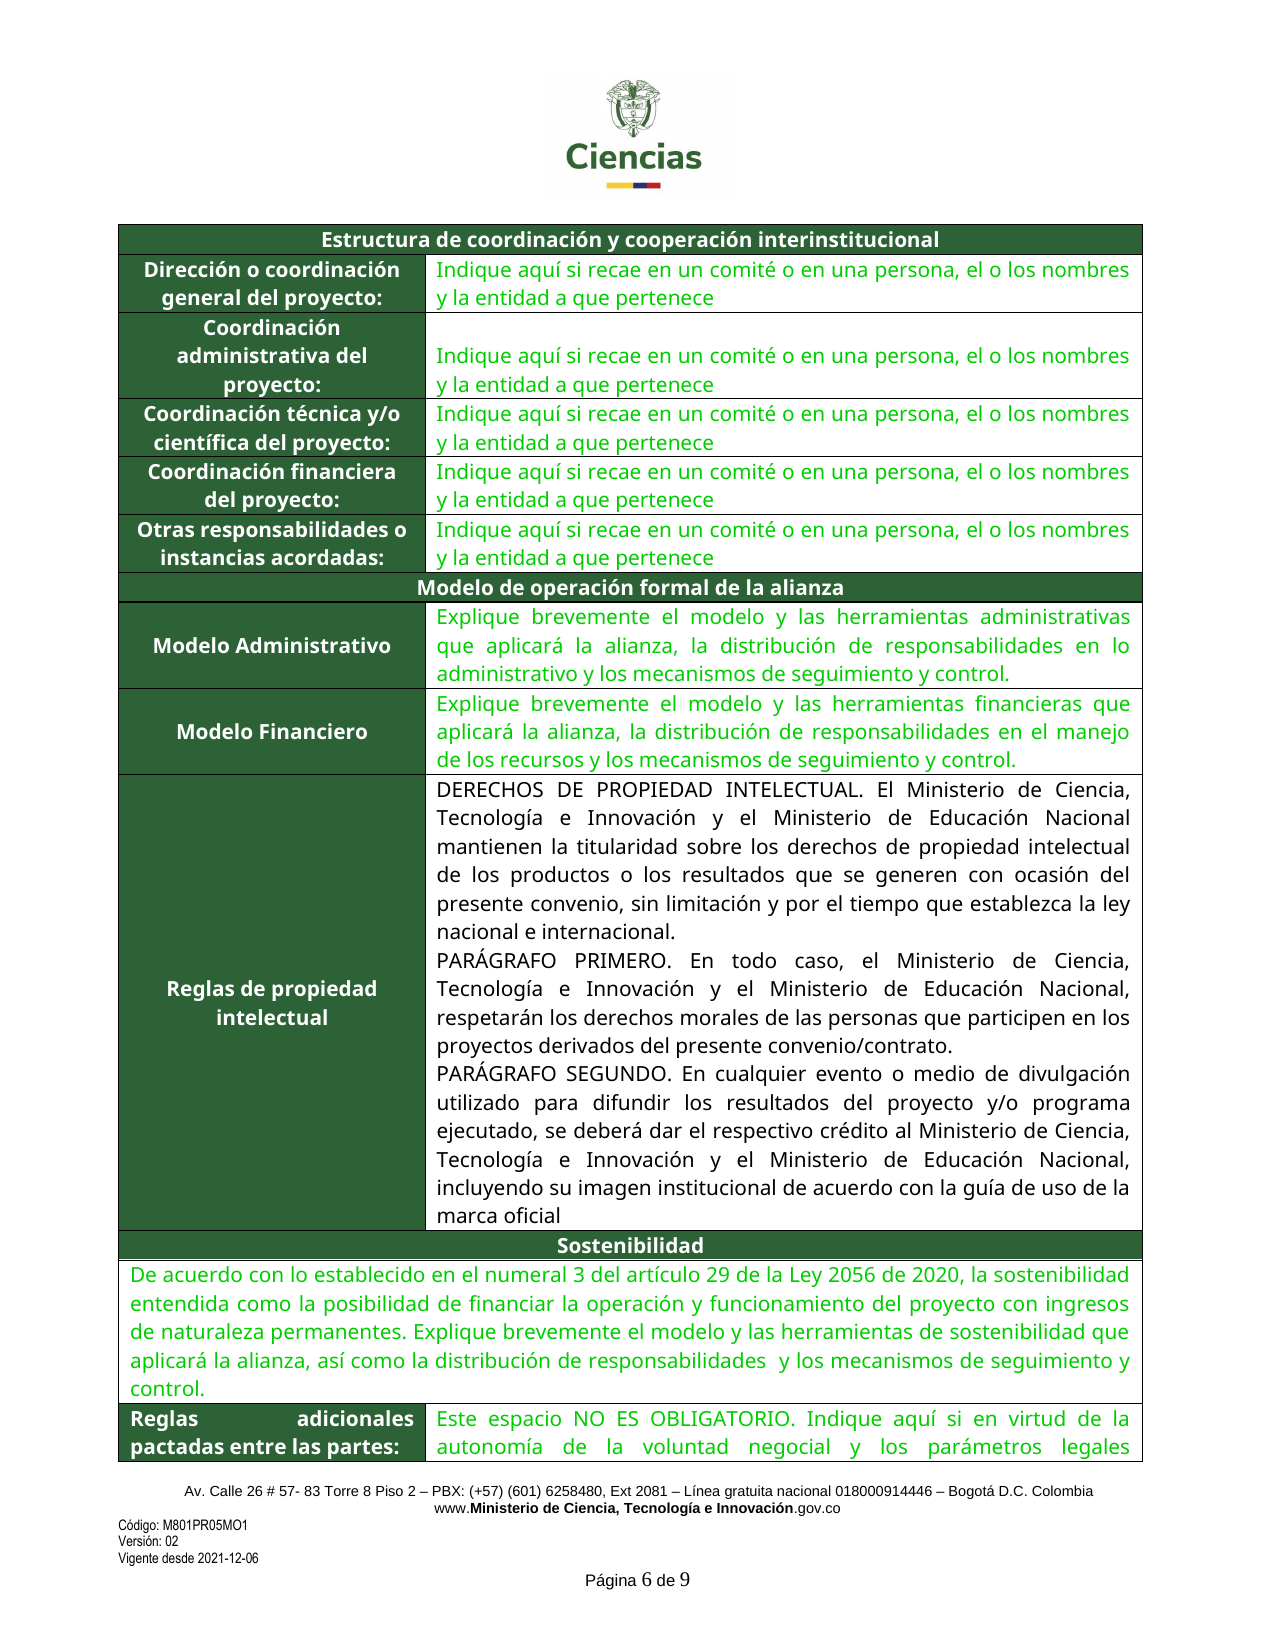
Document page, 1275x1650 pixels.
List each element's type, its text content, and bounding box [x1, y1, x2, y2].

table_cell Indique aquí si recae en un comité o en una persona, el o los nombres y la entidad a que pertenece [426, 313, 1142, 398]
table_cell Reglas adicionales pactadas entre las partes: [119, 1404, 425, 1461]
table_cell Indique aquí si recae en un comité o en una persona, el o los nombres y la entidad a que pertenece [426, 255, 1142, 312]
table_cell Indique aquí si recae en un comité o en una persona, el o los nombres y la entidad a que pertenece [426, 399, 1142, 456]
table_cell DERECHOS DE PROPIEDAD INTELECTUAL. El Ministerio de Ciencia, Tecnología e Innovación y el Ministerio de Educación Nacional mantienen la titularidad sobre los derechos de propiedad intelectual de los productos o los resultados que se generen con ocasión del presente convenio, sin limitación y por el tiempo que establezca la ley nacional e internacional. PARÁGRAFO PRIMERO. En todo caso, el Ministerio de Ciencia, Tecnología e Innovación y el Ministerio de Educación Nacional, respetarán los derechos morales de las personas que participen en los proyectos derivados del presente convenio/contrato. PARÁGRAFO SEGUNDO. En cualquier evento o medio de divulgación utilizado para difundir los resultados del proyecto y/o programa ejecutado, se deberá dar el respectivo crédito al Ministerio de Ciencia, Tecnología e Innovación y el Ministerio de Educación Nacional, incluyendo su imagen institucional de acuerdo con la guía de uso de la marca oficial [426, 775, 1142, 1230]
table_cell Explique brevemente el modelo y las herramientas administrativas que aplicará la alianza, la distribución de responsabilidades en lo administrativo y los mecanismos de seguimiento y control. [426, 603, 1142, 688]
table_cell Coordinación administrativa del proyecto: [119, 313, 425, 398]
table_cell Otras responsabilidades o instancias acordadas: [119, 515, 425, 572]
table_cell Estructura de coordinación y cooperación interinstitucional [119, 225, 1142, 254]
table_cell Modelo de operación formal de la alianza [119, 573, 1142, 601]
table_cell De acuerdo con lo establecido en el numeral 3 del artículo 29 de la Ley 2056 de 2020, la sostenibilidad entendida como la posibilidad de financiar la operación y funcionamiento del proyecto con ingresos de naturaleza permanentes. Explique brevemente el modelo y las herramientas de sostenibilidad que aplicará la alianza, así como la distribución de responsabilidades y los mecanismos de seguimiento y control. [119, 1261, 1142, 1403]
table_cell Modelo Financiero [119, 689, 425, 774]
table_cell Coordinación técnica y/o científica del proyecto: [119, 399, 425, 456]
table_cell Sostenibilidad [119, 1231, 1142, 1259]
table_cell Dirección o coordinación general del proyecto: [119, 255, 425, 312]
table_cell Coordinación financiera del proyecto: [119, 457, 425, 514]
picture [538, 73, 736, 199]
table_cell Indique aquí si recae en un comité o en una persona, el o los nombres y la entidad a que pertenece [426, 457, 1142, 514]
table_cell Explique brevemente el modelo y las herramientas financieras que aplicará la alianza, la distribución de responsabilidades en el manejo de los recursos y los mecanismos de seguimiento y control. [426, 689, 1142, 774]
table_cell Reglas de propiedad intelectual [119, 775, 425, 1230]
table_cell Indique aquí si recae en un comité o en una persona, el o los nombres y la entidad a que pertenece [426, 515, 1142, 572]
table_cell Modelo Administrativo [119, 603, 425, 688]
